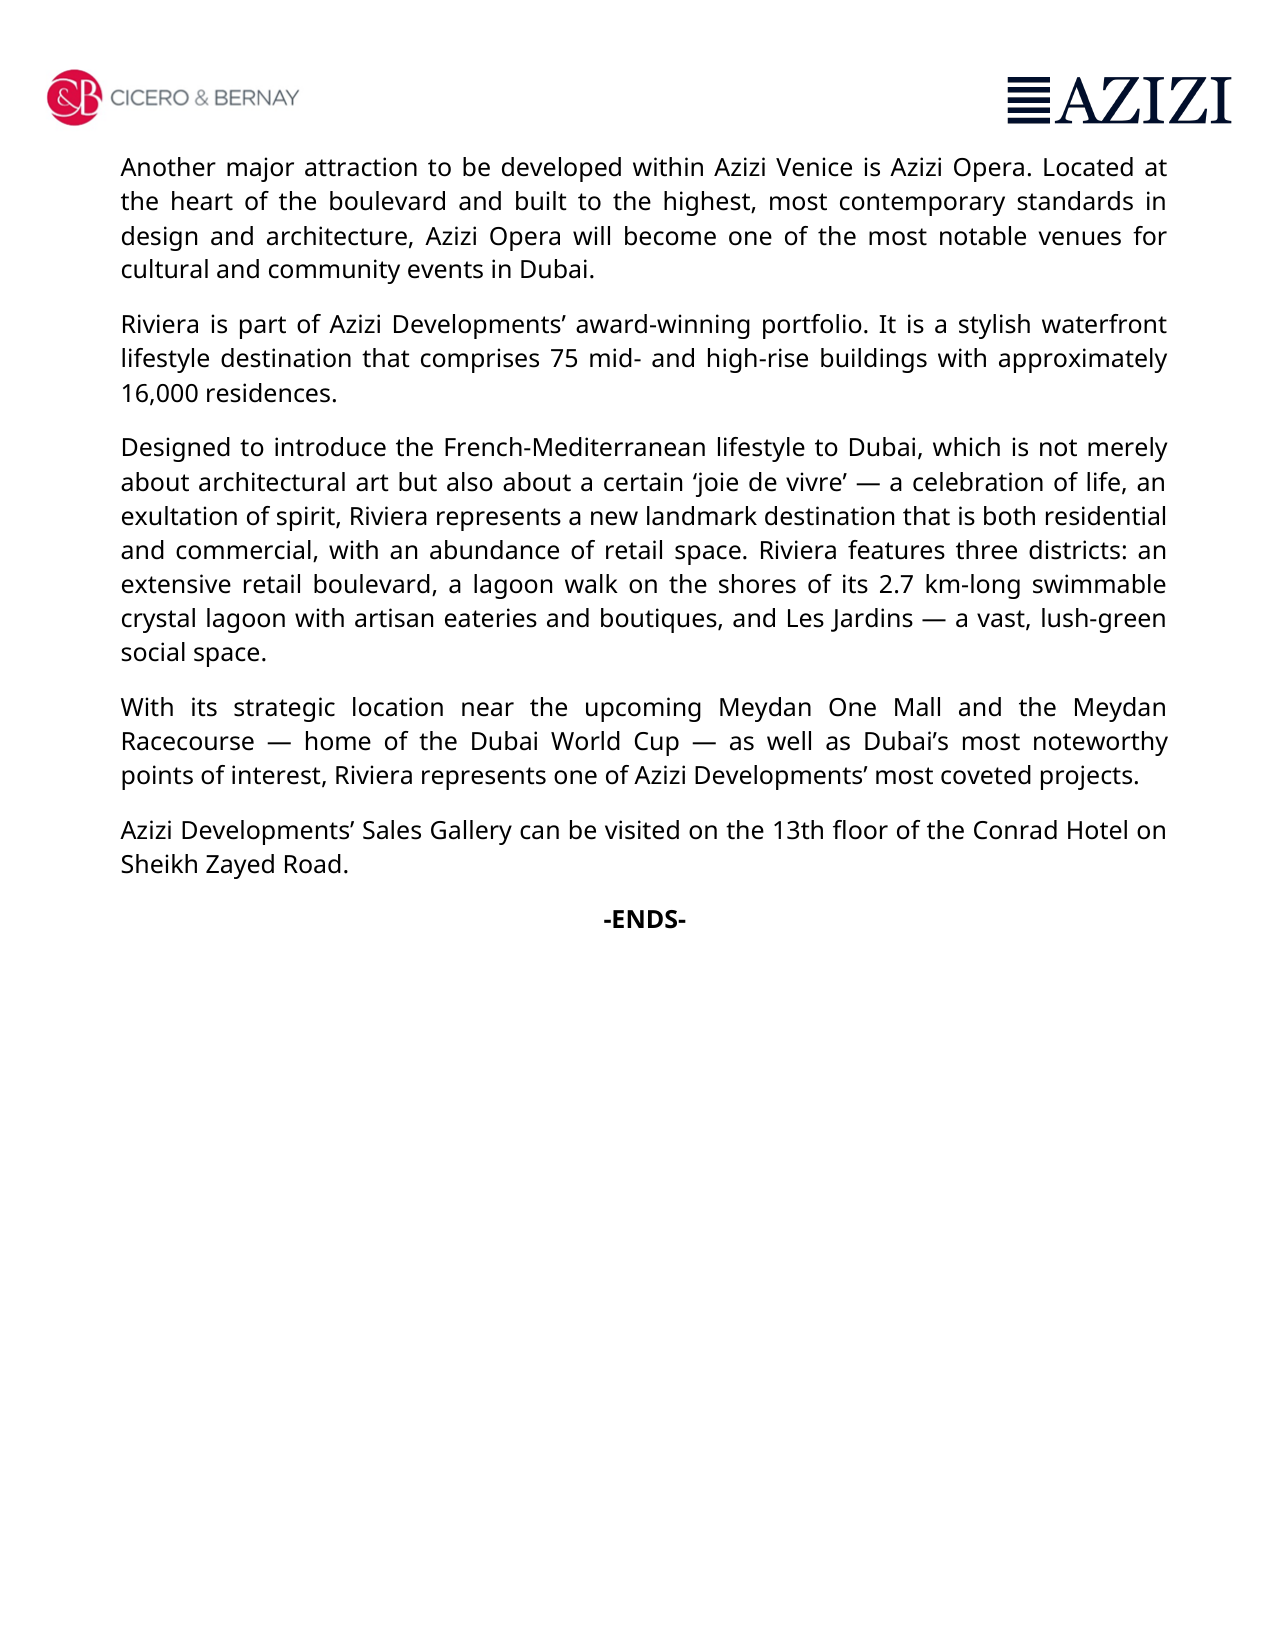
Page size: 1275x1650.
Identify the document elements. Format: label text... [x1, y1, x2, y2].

text Another major attraction to be developed within Azizi Venice is Azizi Opera. Located at the heart of the boulevard and built to the highest, most contemporary standards in design and architecture, Azizi Opera will become one of the most notable venues for cultural and community events in Dubai. [120, 150, 1169, 286]
text Azizi Developments’ Sales Gallery can be visited on the 13th floor of the Conrad Hotel on Sheikh Zayed Road. [120, 812, 1169, 881]
picture [34, 62, 311, 136]
text -ENDS- [150, 901, 1139, 935]
text Designed to introduce the French-Mediterranean lifestyle to Dubai, which is not merely about architectural art but also about a certain ‘joie de vivre’ — a celebration of life, an exultation of spirit, Riviera represents a new landmark destination that is both residential and commercial, with an abundance of retail space. Riviera features three districts: an extensive retail boulevard, a lagoon walk on the shores of its 2.7 km-long swimmable crystal lagoon with artisan eateries and boutiques, and Les Jardins — a vast, lush-green social space. [120, 430, 1169, 668]
text With its strategic location near the upcoming Meydan One Mall and the Meydan Racecourse — home of the Dubai World Cup — as well as Dubai’s most noteworthy points of interest, Riviera represents one of Azizi Developments’ most coveted projects. [120, 689, 1169, 792]
text Riviera is part of Azizi Developments’ award-winning portfolio. It is a stylish waterfront lifestyle destination that comprises 75 mid- and high-rise buildings with approximately 16,000 residences. [120, 307, 1169, 409]
